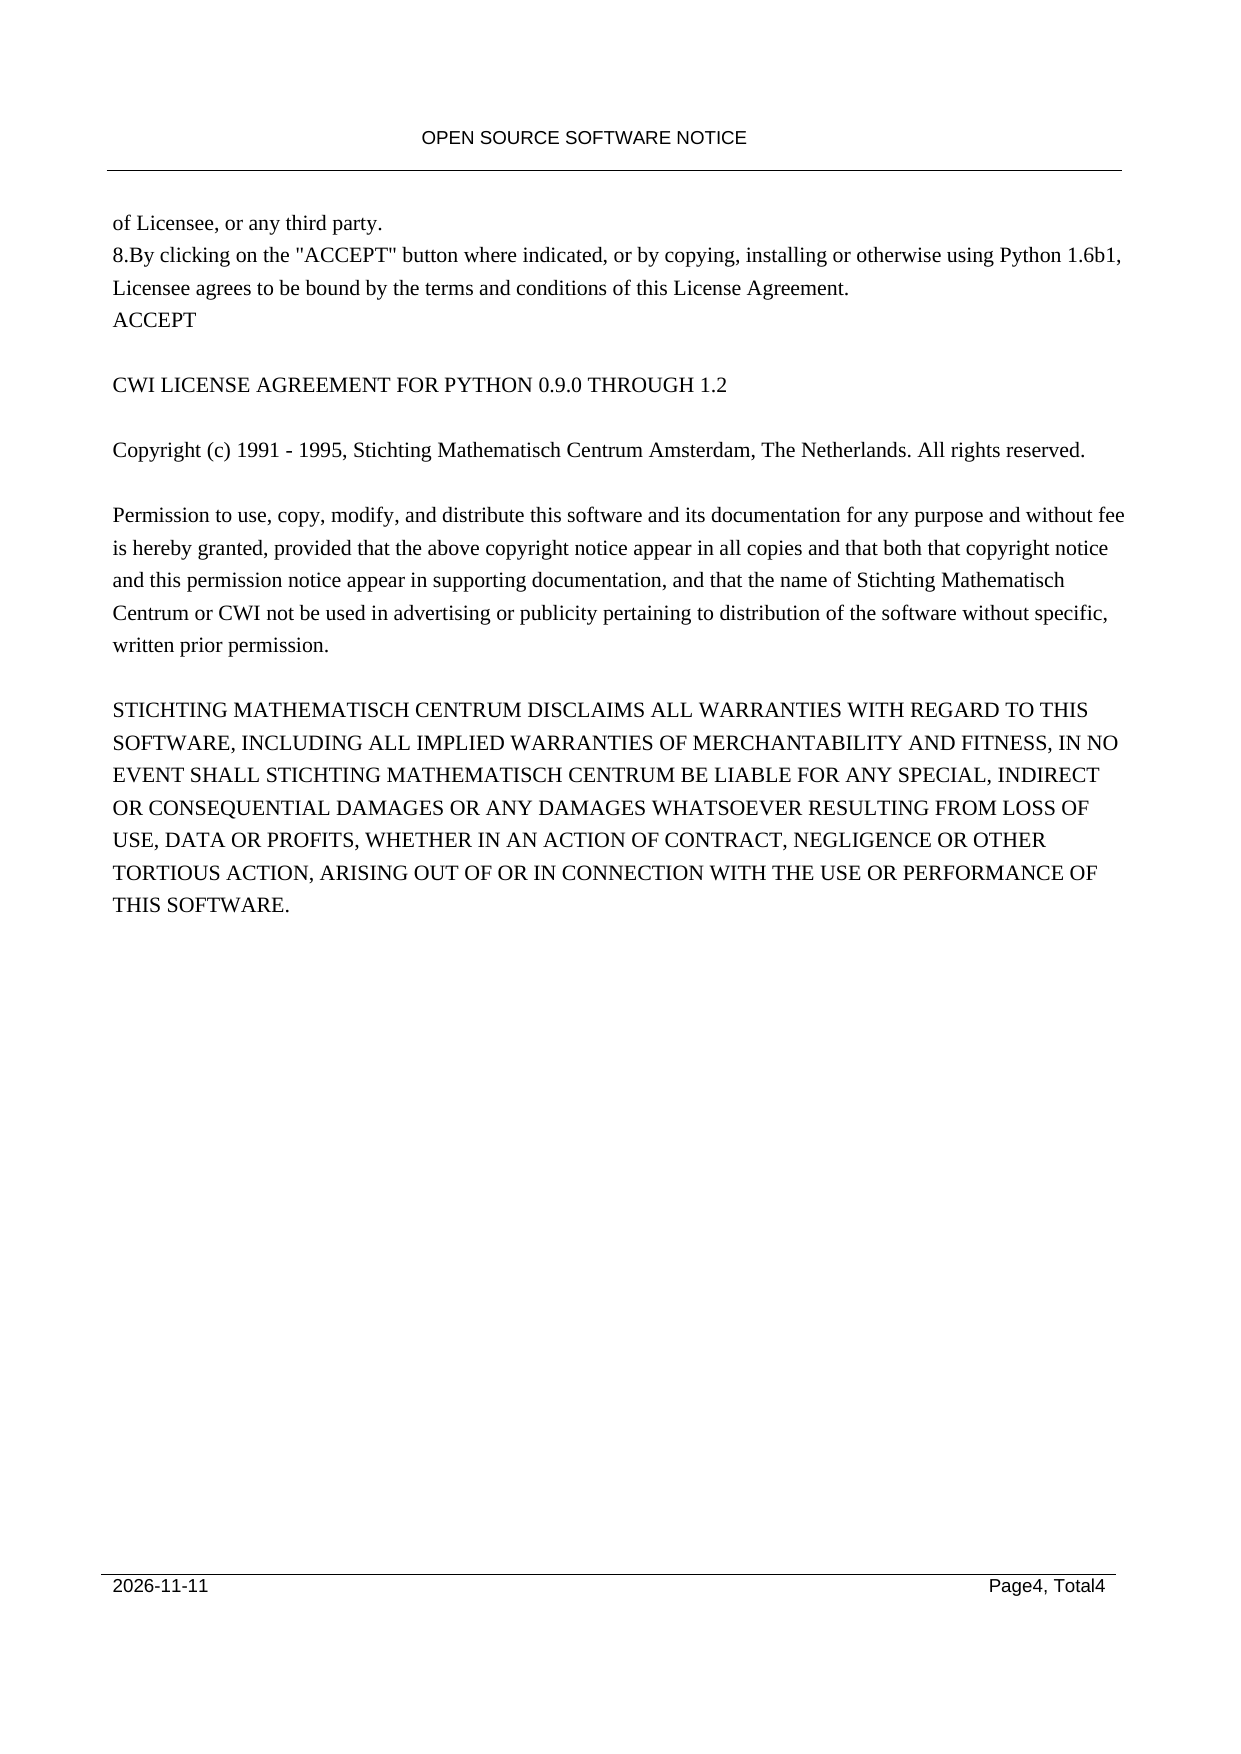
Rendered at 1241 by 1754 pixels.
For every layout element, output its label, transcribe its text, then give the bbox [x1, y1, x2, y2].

text ACCEPT [112, 304, 1128, 336]
text STICHTING MATHEMATISCH CENTRUM DISCLAIMS ALL WARRANTIES WITH REGARD TO THIS SOFTWARE, INCLUDING ALL IMPLIED WARRANTIES OF MERCHANTABILITY AND FITNESS, IN NO EVENT SHALL STICHTING MATHEMATISCH CENTRUM BE LIABLE FOR ANY SPECIAL, INDIRECT OR CONSEQUENTIAL DAMAGES OR ANY DAMAGES WHATSOEVER RESULTING FROM LOSS OF USE, DATA OR PROFITS, WHETHER IN AN ACTION OF CONTRACT, NEGLIGENCE OR OTHER TORTIOUS ACTION, ARISING OUT OF OR IN CONNECTION WITH THE USE OR PERFORMANCE OF THIS SOFTWARE. [112, 694, 1128, 921]
text 8.By clicking on the "ACCEPT" button where indicated, or by copying, installing or otherwise using Python 1.6b1, Licensee agrees to be bound by the terms and conditions of this License Agreement. [112, 239, 1128, 304]
text Permission to use, copy, modify, and distribute this software and its documentation for any purpose and without fee is hereby granted, provided that the above copyright notice appear in all copies and that both that copyright notice and this permission notice appear in supporting documentation, and that the name of Stichting Mathematisch Centrum or CWI not be used in advertising or publicity pertaining to distribution of the software without specific, written prior permission. [112, 499, 1128, 661]
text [112, 206, 1128, 239]
text Copyright (c) 1991 - 1995, Stichting Mathematisch Centrum Amsterdam, The Netherlands. All rights reserved. [112, 434, 1128, 466]
text CWI LICENSE AGREEMENT FOR PYTHON 0.9.0 THROUGH 1.2 [112, 369, 1128, 401]
